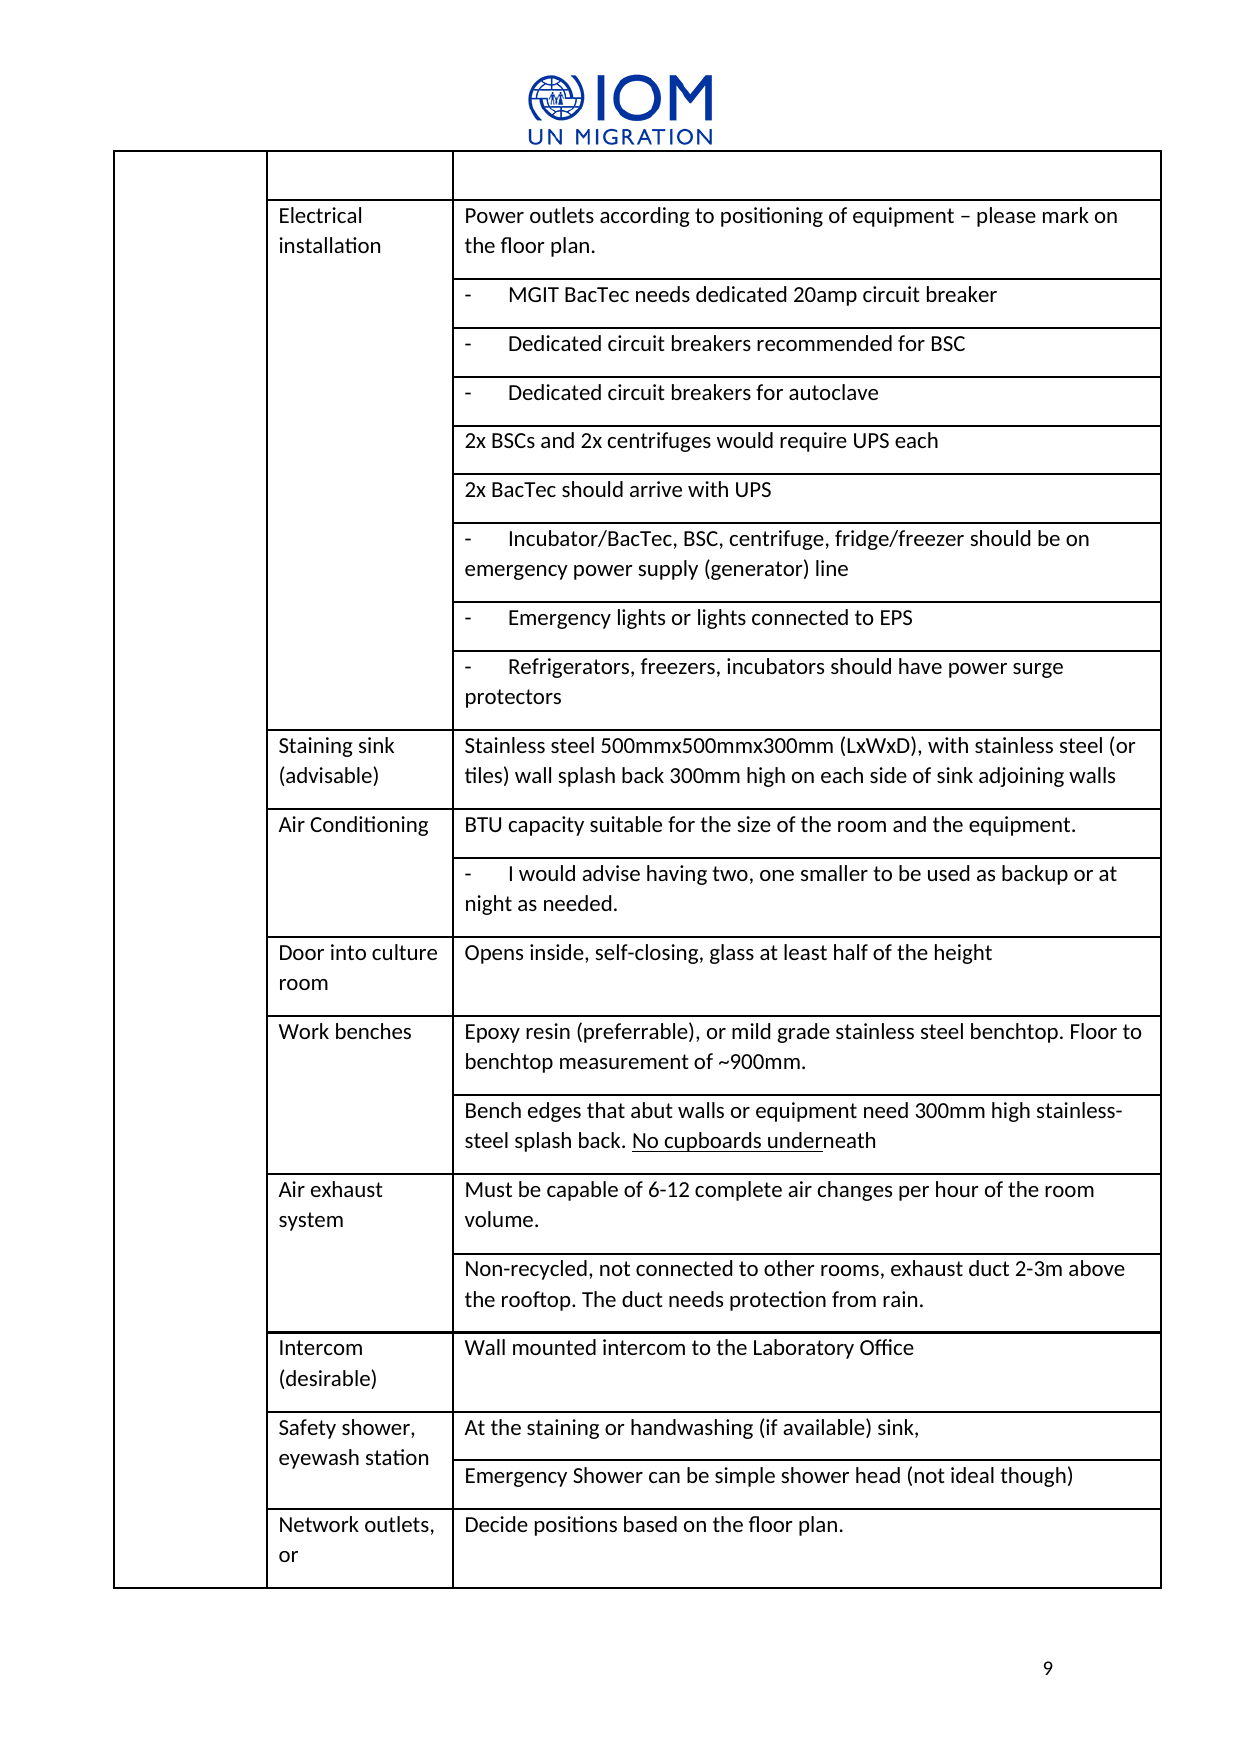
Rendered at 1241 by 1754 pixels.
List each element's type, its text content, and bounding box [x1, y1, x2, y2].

table_cell Emergency Shower can be simple shower head (not ideal though) [454, 1461, 1160, 1508]
table_cell At the staining or handwashing (if available) sink, [454, 1413, 1160, 1459]
table_cell 2x BSCs and 2x centrifuges would require UPS each [454, 427, 1160, 473]
table_cell Power outlets according to positioning of equipment – please mark on the floor plan. [454, 201, 1160, 278]
table_cell Bench edges that abut walls or equipment need 300mm high stainless-steel splash back. No cupboards underneath [454, 1096, 1160, 1173]
table_cell - Incubator/BacTec, BSC, centrifuge, fridge/freezer should be on emergency power supply (generator) line [454, 524, 1160, 601]
table_cell - Dedicated circuit breakers recommended for BSC [454, 329, 1160, 376]
table_cell [454, 152, 1160, 199]
table_cell - Dedicated circuit breakers for autoclave [454, 378, 1160, 424]
table_cell - MGIT BacTec needs dedicated 20amp circuit breaker [454, 280, 1160, 327]
table_cell Staining sink (advisable) [268, 731, 452, 808]
table_cell Epoxy resin (preferrable), or mild grade stainless steel benchtop. Floor to benchtop measurement of ~900mm. [454, 1017, 1160, 1094]
table_cell 2x BacTec should arrive with UPS [454, 475, 1160, 522]
table_cell Network outlets, or [268, 1510, 452, 1587]
table_cell - Refrigerators, freezers, incubators should have power surge protectors [454, 652, 1160, 729]
table_cell - I would advise having two, one smaller to be used as backup or at night as needed. [454, 859, 1160, 936]
table_cell BTU capacity suitable for the size of the room and the equipment. [454, 810, 1160, 857]
table_cell Must be capable of 6-12 complete air changes per hour of the room volume. [454, 1175, 1160, 1252]
table_cell Wall mounted intercom to the Laboratory Office [454, 1334, 1160, 1411]
table_cell [268, 152, 452, 199]
table_cell Air exhaust system [268, 1175, 452, 1331]
table_cell Decide positions based on the floor plan. [454, 1510, 1160, 1587]
table_cell Door into culture room [268, 938, 452, 1015]
table_cell - Emergency lights or lights connected to EPS [454, 603, 1160, 650]
table_cell Non-recycled, not connected to other rooms, exhaust duct 2-3m above the rooftop. The duct needs protection from rain. [454, 1255, 1160, 1331]
table_cell Opens inside, self-closing, glass at least half of the height [454, 938, 1160, 1015]
table_cell Air Conditioning [268, 810, 452, 936]
table_cell Work benches [268, 1017, 452, 1173]
table_cell Intercom (desirable) [268, 1334, 452, 1411]
table_cell Stainless steel 500mmx500mmx300mm (LxWxD), with stainless steel (or tiles) wall splash back 300mm high on each side of sink adjoining walls [454, 731, 1160, 808]
table_cell Safety shower, eyewash station [268, 1413, 452, 1508]
table_cell Electrical installation [268, 201, 452, 729]
picture [524, 73, 716, 146]
